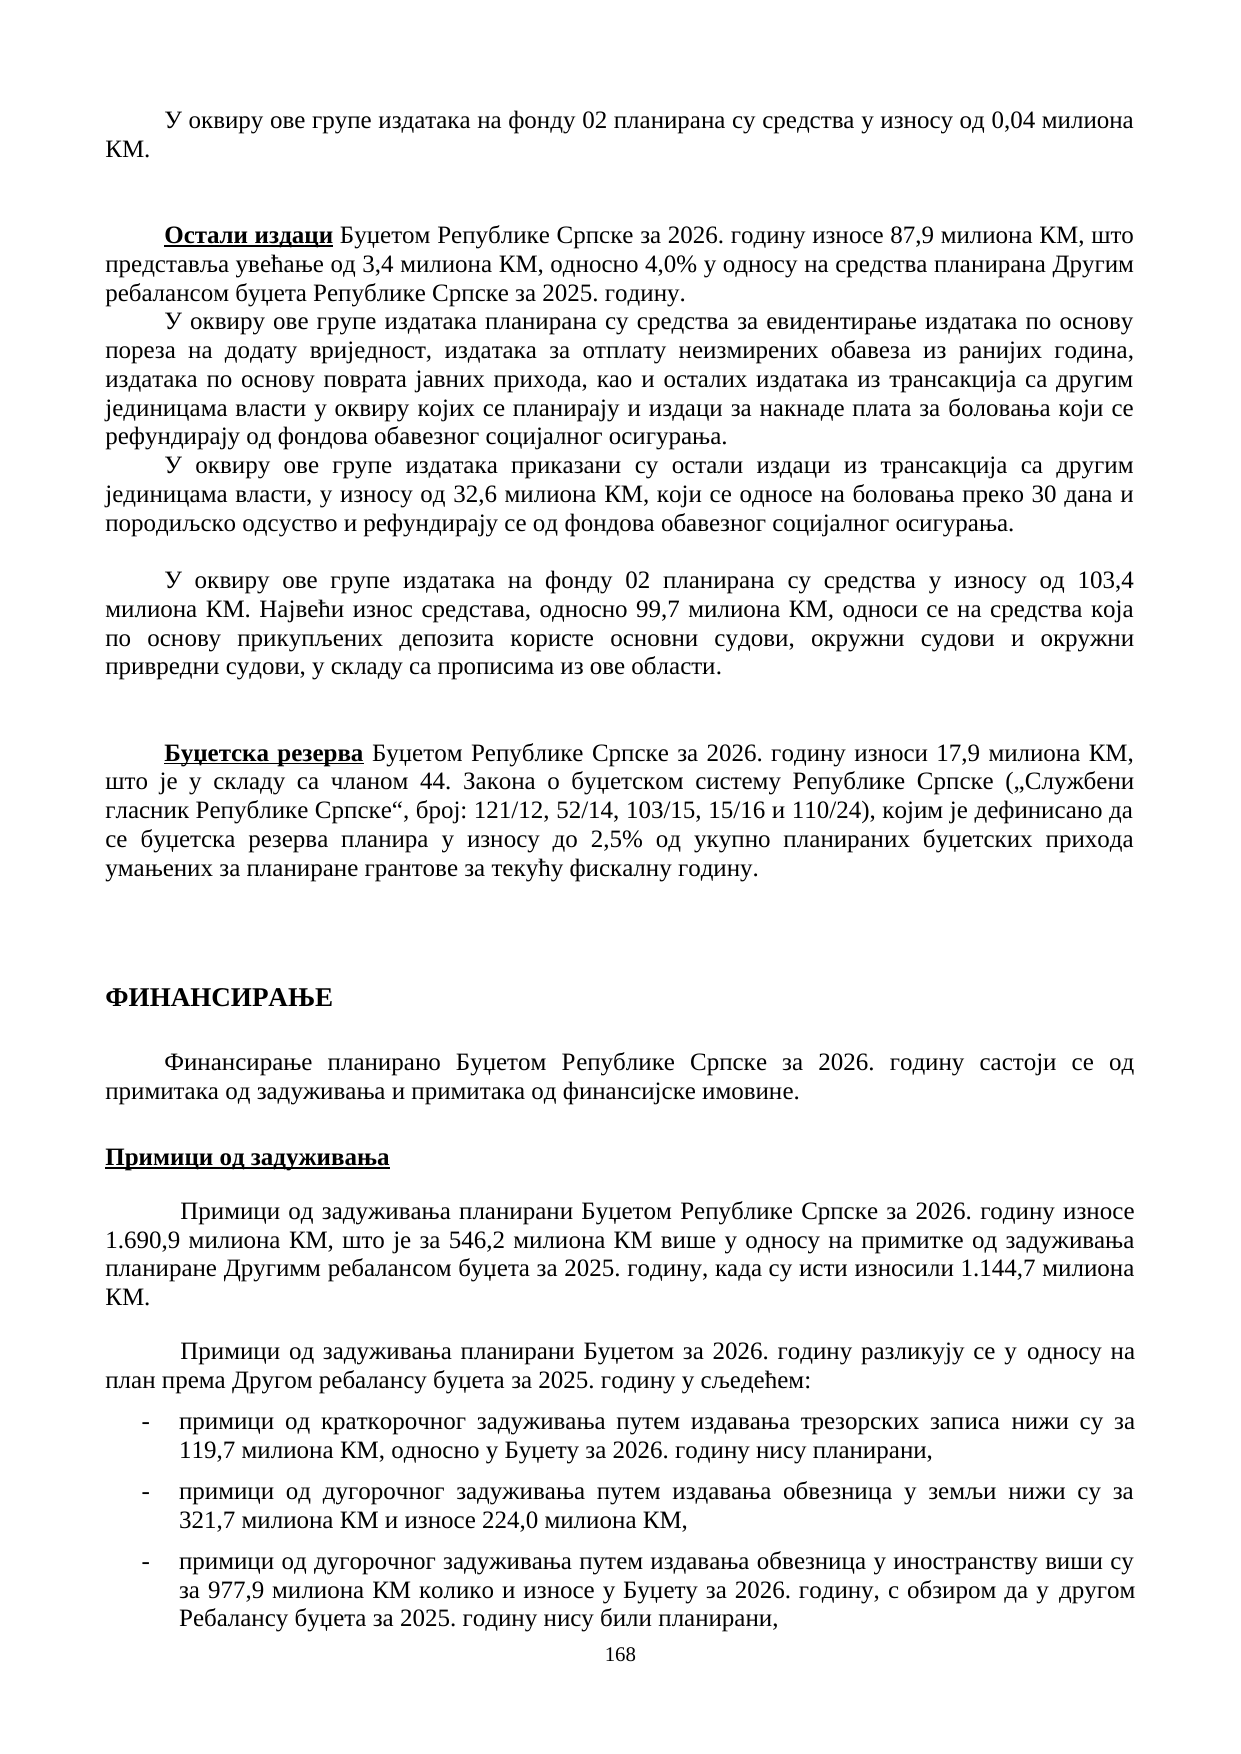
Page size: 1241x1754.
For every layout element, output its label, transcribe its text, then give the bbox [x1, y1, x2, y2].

text У оквиру ове групе издатака на фонду 02 планирана су средства у износу од 103,4 милиона КМ. Највећи износ средстава, односно 99,7 милиона КМ, односи се на средства која по основу прикупљених депозита користе основни судови, окружни судови и окружни привредни судови, у складу са прописима из ове области. [105, 565, 1135, 680]
text У оквиру ове групе издатака приказани су остали издаци из трансакција са другим јединицама власти, у износу од 32,6 милиона КМ, који се односе на боловања преко 30 дана и породиљско одсуство и рефундирају се од фондова обавезног социјалног осигурања. [105, 450, 1135, 536]
list примици од дугорочног задуживања путем издавања обвезница у земљи нижи су за 321,7 милиона КМ и износе 224,0 милиона КМ, [141, 1476, 1135, 1533]
text ФИНАНСИРАЊЕ [105, 981, 1135, 1012]
text Финансирање планирано Буџетом Републике Српске за 2026. годину састоји се од примитака од задуживања и примитака од финансијске имовине. [105, 1047, 1135, 1105]
text У оквиру ове групе издатака на фонду 02 планирана су средства у износу од 0,04 милиона КМ. [105, 105, 1135, 163]
text Примици од задуживања планирани Буџетом за 2026. годину разликују се у односу на план према Другом ребалансу буџета за 2025. годину у сљедећем: [105, 1336, 1135, 1393]
list примици од дугорочног задуживања путем издавања обвезница у иностранству виши су за 977,9 милиона КМ колико и износе у Буџету за 2026. годину, с обзиром да у другом Ребалансу буџета за 2025. годину нису били планирани, [141, 1546, 1135, 1632]
text У оквиру ове групе издатака планирана су средства за евидентирање издатака по основу пореза на додату вриједност, издатака за отплату неизмирених обавеза из ранијих година, издатака по основу поврата јавних прихода, као и осталих издатака из трансакција са другим јединицама власти у оквиру којих се планирају и издаци за накнаде плата за боловања који се рефундирају од фондова обавезног социјалног осигурања. [105, 306, 1135, 450]
text Остали издаци Буџетом Републике Српске за 2026. годину износе 87,9 милиона КМ, што представља увећање од 3,4 милиона КМ, односно 4,0% у односу на средства планирана Другим ребалансом буџета Републике Српске за 2025. годину. [105, 220, 1135, 306]
text Примици од задуживања [105, 1142, 1135, 1171]
text Буџетска резерва Буџетом Републике Српске за 2026. годину износи 17,9 милиона КМ, што је у складу са чланом 44. Закона о буџетском систему Републике Српске („Службени гласник Републике Српске“, број: 121/12, 52/14, 103/15, 15/16 и 110/24), којим је дефинисано да се буџетска резерва планира у износу до 2,5% од укупно планираних буџетских прихода умањених за планиране грантове за текућу фискалну годину. [105, 738, 1135, 881]
list примици од краткорочног задуживања путем издавања трезорских записа нижи су за 119,7 милиона КМ, односно у Буџету за 2026. годину нису планирани, [141, 1406, 1135, 1463]
text Примици од задуживања планирани Буџетом Републике Српске за 2026. годину износе 1.690,9 милиона КМ, што је за 546,2 милиона КМ више у односу на примитке од задуживања планиране Другимм ребалансом буџета за 2025. годину, када су исти износили 1.144,7 милиона КМ. [105, 1196, 1135, 1311]
